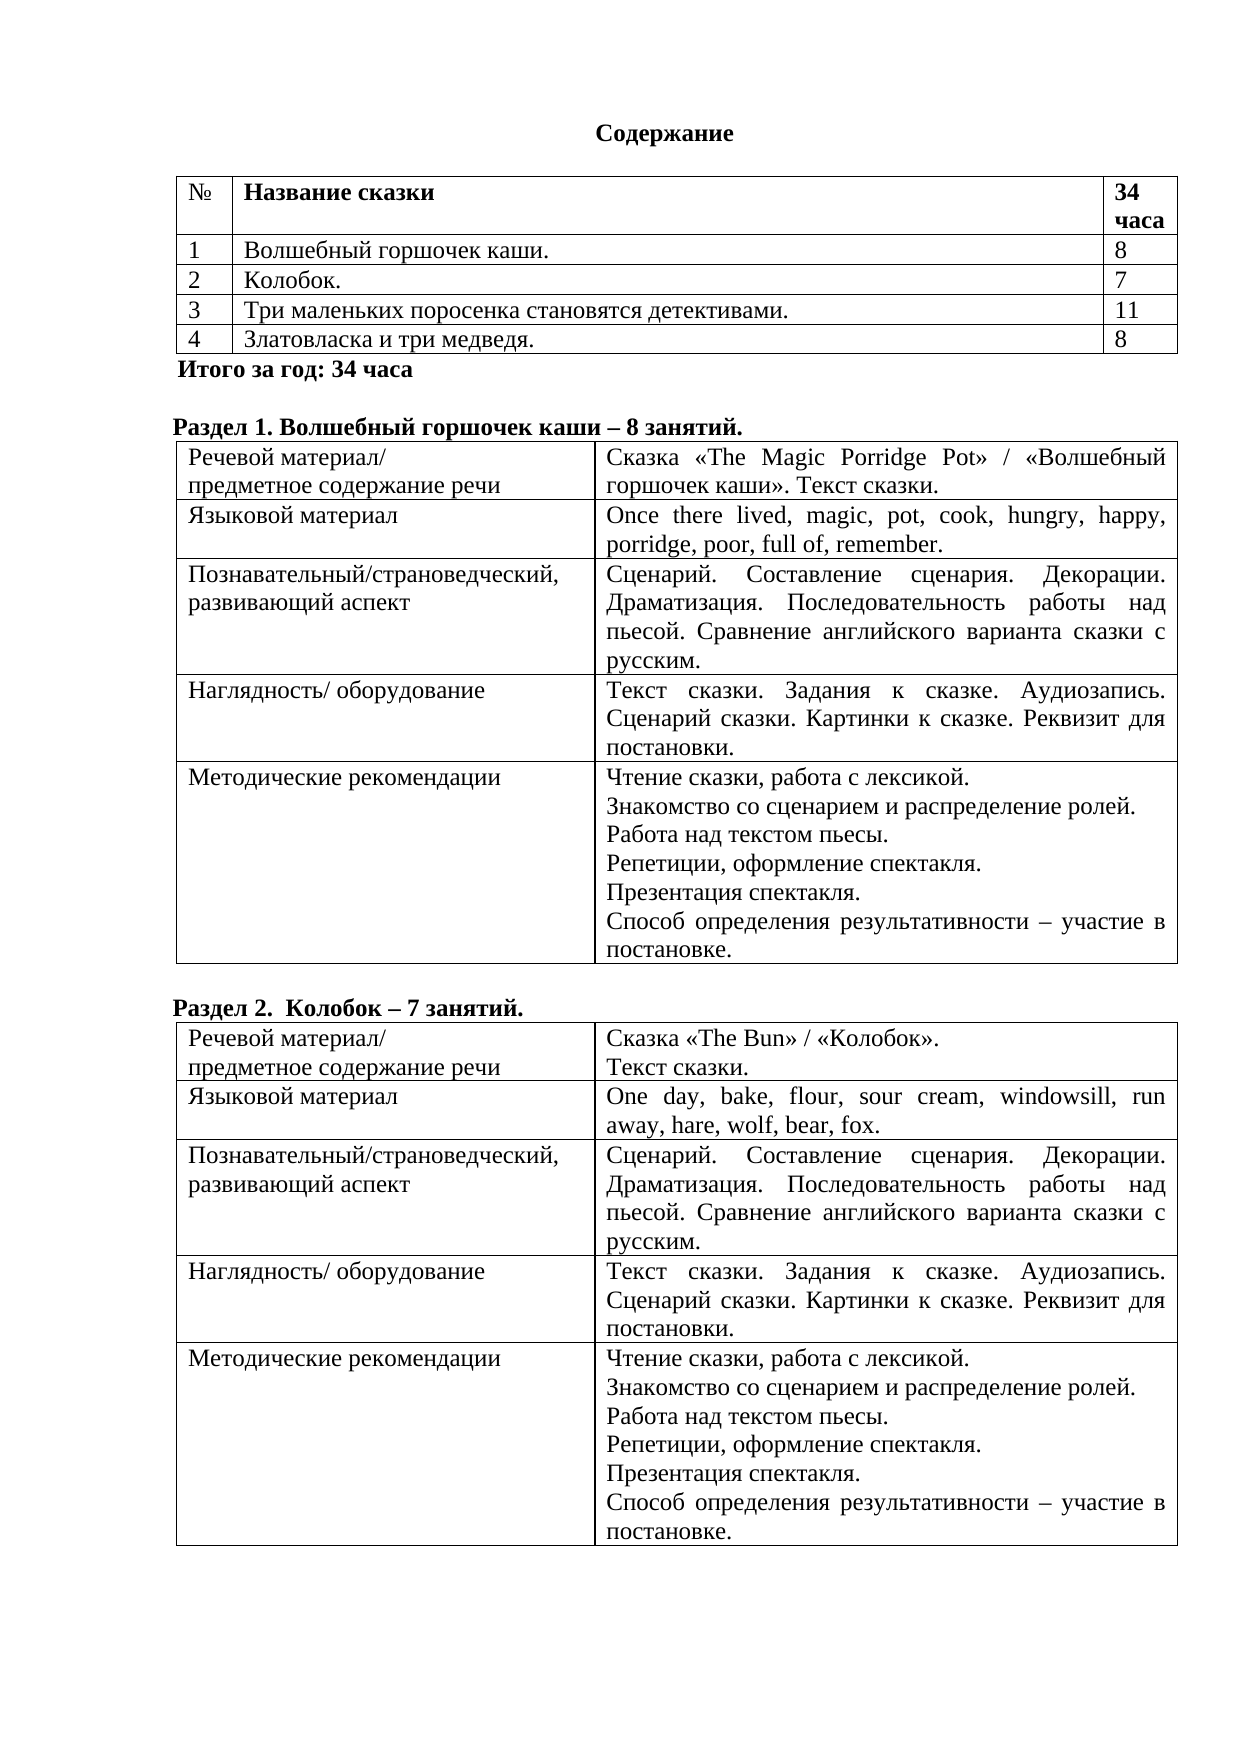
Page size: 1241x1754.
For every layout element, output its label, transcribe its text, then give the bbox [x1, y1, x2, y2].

table_cell Чтение сказки, работа с лексикой. Знакомство со сценарием и распределение ролей. Работа над текстом пьесы. Репетиции, оформление спектакля. Презентация спектакля. Способ определения результативности – участие в постановке. [596, 1343, 1177, 1544]
table_cell Once there lived, magic, pot, cook, hungry, happy, porridge, poor, full of, remember. [596, 500, 1177, 558]
table_cell Колобок. [233, 265, 1103, 294]
table_cell Сценарий. Составление сценария. Декорации. Драматизация. Последовательность работы над пьесой. Сравнение английского варианта сказки с русским. [596, 1140, 1177, 1255]
table_cell 3 [177, 295, 232, 323]
table_cell Чтение сказки, работа с лексикой. Знакомство со сценарием и распределение ролей. Работа над текстом пьесы. Репетиции, оформление спектакля. Презентация спектакля. Способ определения результативности – участие в постановке. [596, 762, 1177, 963]
table_cell Наглядность/ оборудование [177, 675, 594, 761]
table_header Сказка «The Magic Porridge Pot» / «Волшебный горшочек каши». Текст сказки. [596, 442, 1177, 499]
table_cell Волшебный горшочек каши. [233, 235, 1103, 264]
table_cell Три маленьких поросенка становятся детективами. [233, 295, 1103, 323]
text Раздел 2. Колобок – 7 занятий. [103, 993, 1152, 1022]
table_cell Языковой материал [177, 500, 594, 558]
table_header Речевой материал/ предметное содержание речи [177, 442, 594, 499]
table_header № [177, 177, 232, 234]
text Итого за год: 34 часа [177, 354, 1152, 383]
table_cell 7 [1104, 265, 1177, 294]
table_header Сказка «The Bun» / «Колобок». Текст сказки. [596, 1023, 1177, 1080]
table_cell Сценарий. Составление сценария. Декорации. Драматизация. Последовательность работы над пьесой. Сравнение английского варианта сказки с русским. [596, 559, 1177, 674]
table_cell Методические рекомендации [177, 1343, 594, 1544]
table_header 34 часа [1104, 177, 1177, 234]
table_cell 8 [1104, 235, 1177, 264]
table_cell Языковой материал [177, 1081, 594, 1139]
table_cell Текст сказки. Задания к сказке. Аудиозапись. Сценарий сказки. Картинки к сказке. Реквизит для постановки. [596, 1256, 1177, 1342]
table_cell Наглядность/ оборудование [177, 1256, 594, 1342]
table_cell 4 [177, 325, 232, 353]
table_cell One day, bake, flour, sour cream, windowsill, run away, hare, wolf, bear, fox. [596, 1081, 1177, 1139]
table_cell 1 [177, 235, 232, 264]
text Содержание [177, 118, 1152, 147]
table_cell Познавательный/страноведческий, развивающий аспект [177, 1140, 594, 1255]
table_cell Познавательный/страноведческий, развивающий аспект [177, 559, 594, 674]
table_cell Текст сказки. Задания к сказке. Аудиозапись. Сценарий сказки. Картинки к сказке. Реквизит для постановки. [596, 675, 1177, 761]
table_cell Златовласка и три медведя. [233, 325, 1103, 353]
table_cell Методические рекомендации [177, 762, 594, 963]
table_cell 11 [1104, 295, 1177, 323]
table_header Название сказки [233, 177, 1103, 234]
table_header Речевой материал/ предметное содержание речи [177, 1023, 594, 1080]
table_cell 8 [1104, 325, 1177, 353]
text Раздел 1. Волшебный горшочек каши – 8 занятий. [103, 412, 1152, 441]
table_cell 2 [177, 265, 232, 294]
